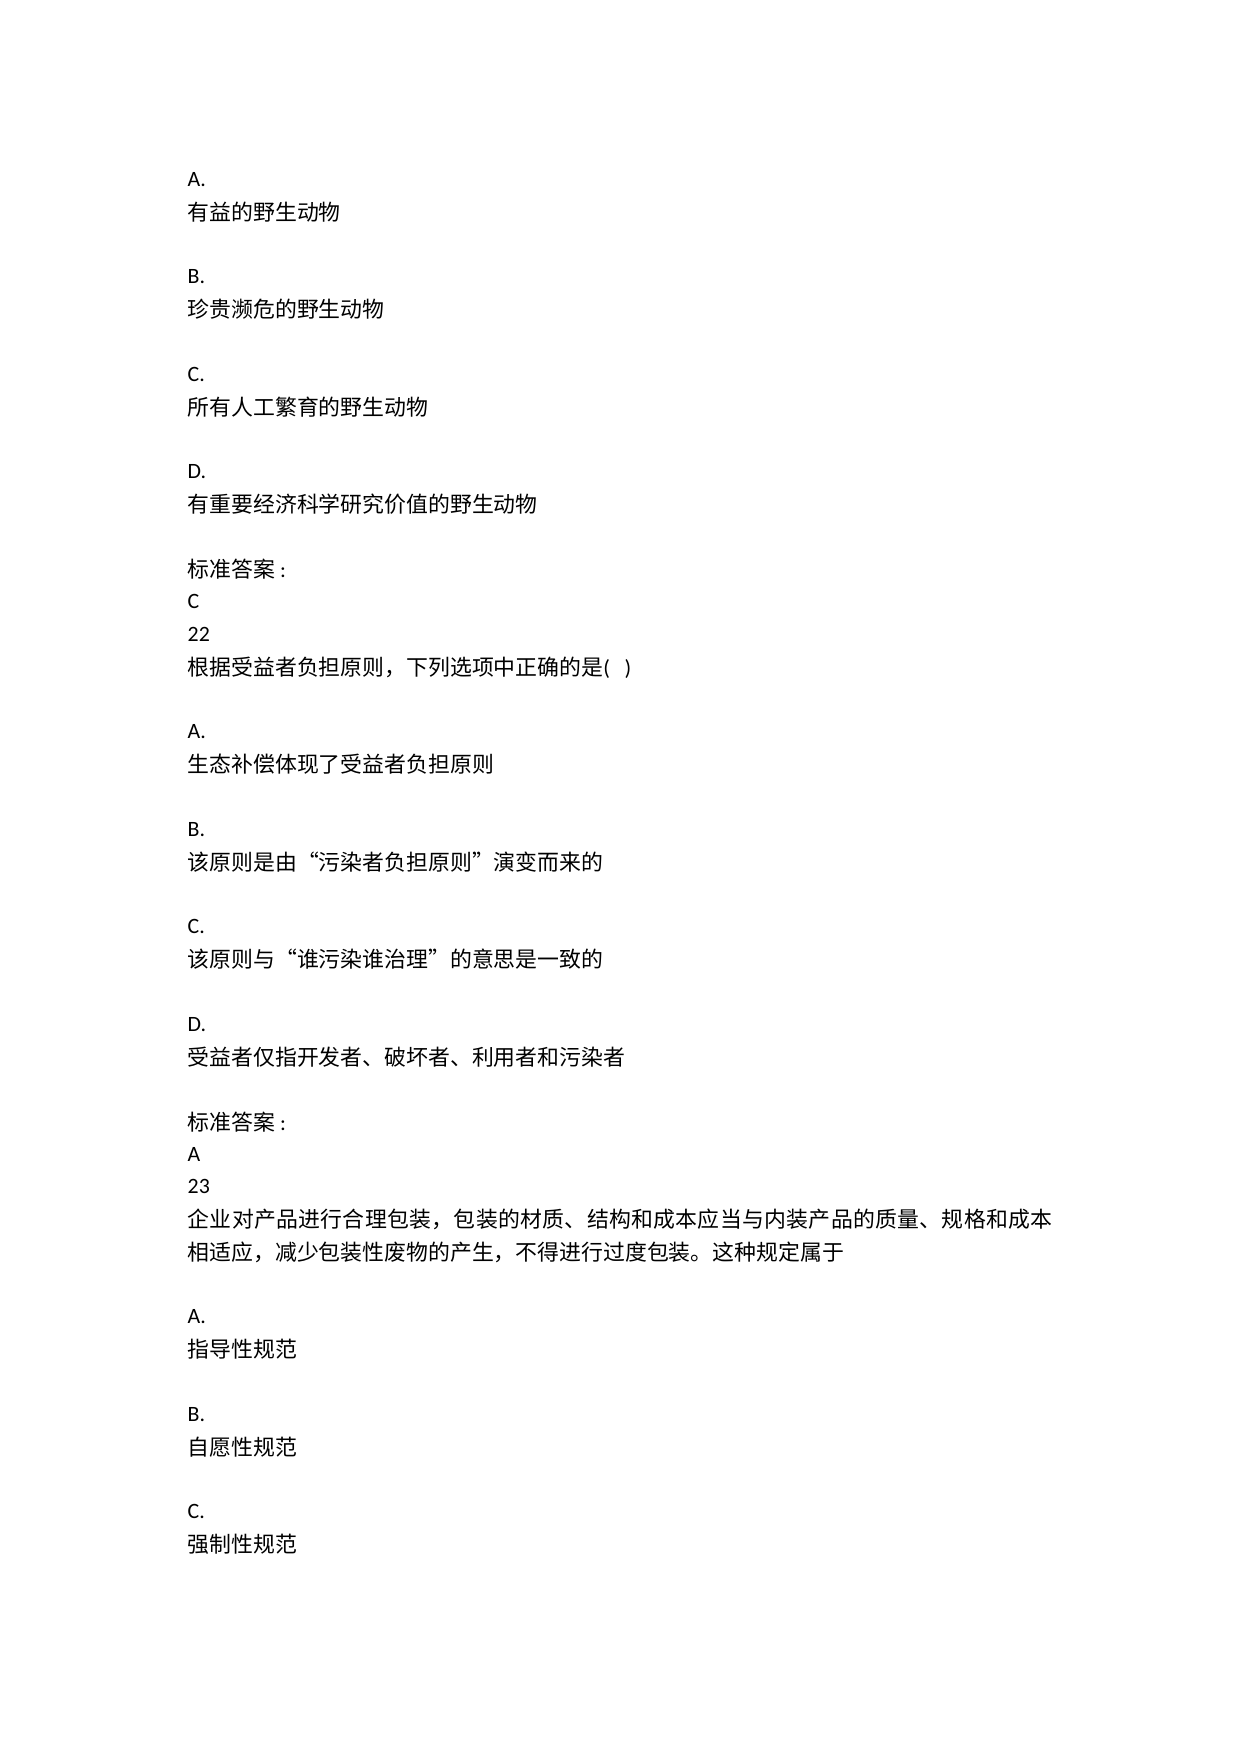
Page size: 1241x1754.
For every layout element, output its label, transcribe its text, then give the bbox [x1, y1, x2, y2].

text 珍贵濒危的野生动物 [187, 292, 1053, 324]
text 自愿性规范 [187, 1429, 1053, 1462]
text C. [187, 909, 1053, 942]
text 所有人工繁育的野生动物 [187, 389, 1053, 422]
text 标准答案 : [187, 1104, 1053, 1137]
text 企业对产品进行合理包装，包装的材质、结构和成本应当与内装产品的质量、规格和成本相适应，减少包装性废物的产生，不得进行过度包装。这种规定属于 [187, 1202, 1053, 1267]
text 生态补偿体现了受益者负担原则 [187, 747, 1053, 779]
text 指导性规范 [187, 1332, 1053, 1364]
text 有益的野生动物 [187, 194, 1053, 227]
text 该原则与“谁污染谁治理”的意思是一致的 [187, 942, 1053, 974]
text C [187, 584, 1053, 617]
text 该原则是由“污染者负担原则”演变而来的 [187, 844, 1053, 877]
text 23 [187, 1169, 1053, 1202]
text 标准答案 : [187, 552, 1053, 584]
text A [187, 1137, 1053, 1169]
text C. [187, 1494, 1053, 1527]
text A. [187, 714, 1053, 747]
text B. [187, 259, 1053, 292]
text A. [187, 162, 1053, 194]
text C. [187, 357, 1053, 389]
text 受益者仅指开发者、破坏者、利用者和污染者 [187, 1039, 1053, 1072]
text A. [187, 1299, 1053, 1332]
text 22 [187, 617, 1053, 649]
text B. [187, 812, 1053, 844]
text B. [187, 1397, 1053, 1429]
text D. [187, 1007, 1053, 1039]
text 有重要经济科学研究价值的野生动物 [187, 487, 1053, 519]
text 强制性规范 [187, 1527, 1053, 1559]
text 根据受益者负担原则，下列选项中正确的是( ) [187, 649, 1053, 682]
text D. [187, 454, 1053, 487]
